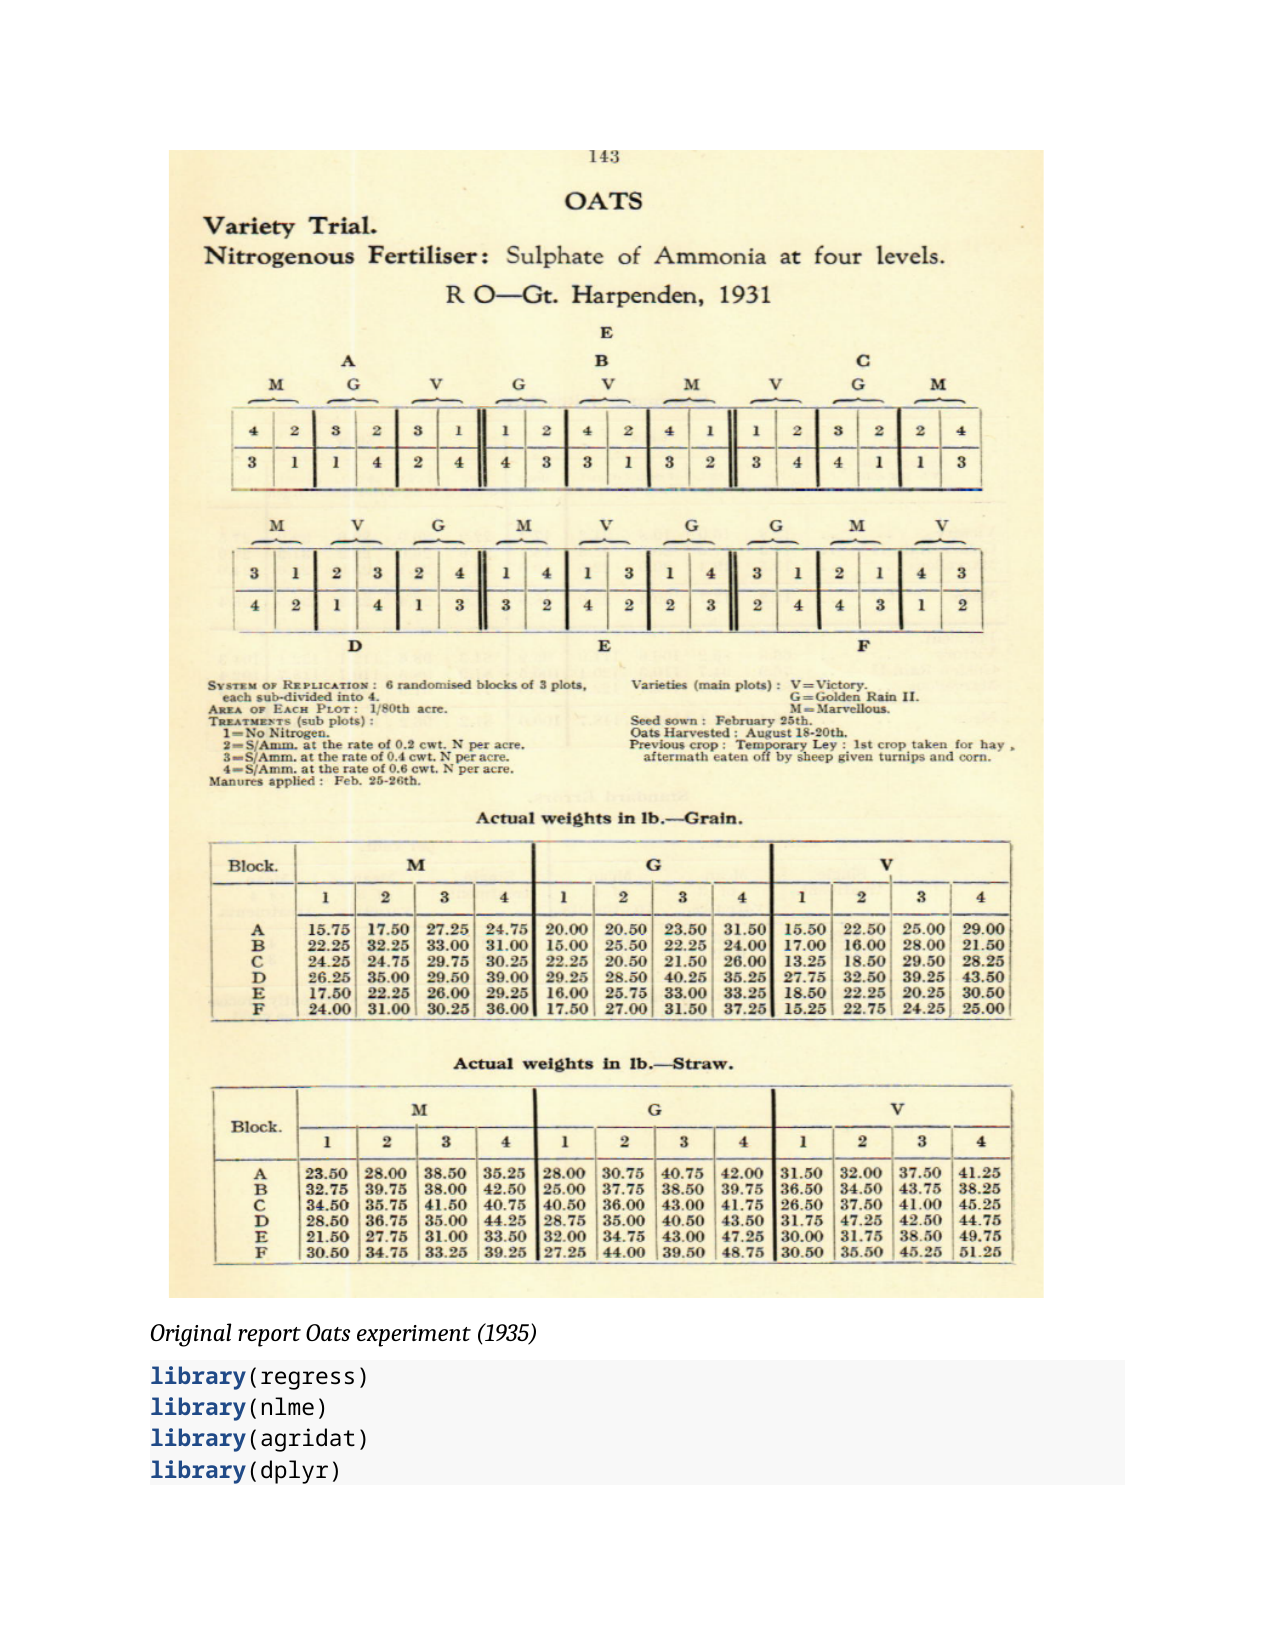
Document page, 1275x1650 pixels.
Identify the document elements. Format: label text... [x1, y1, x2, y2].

picture [168, 150, 1044, 1298]
text Original report Oats experiment (1935) [150, 1318, 1125, 1347]
text library(regress) library(nlme) library(agridat) library(dplyr) [150, 1360, 1125, 1485]
